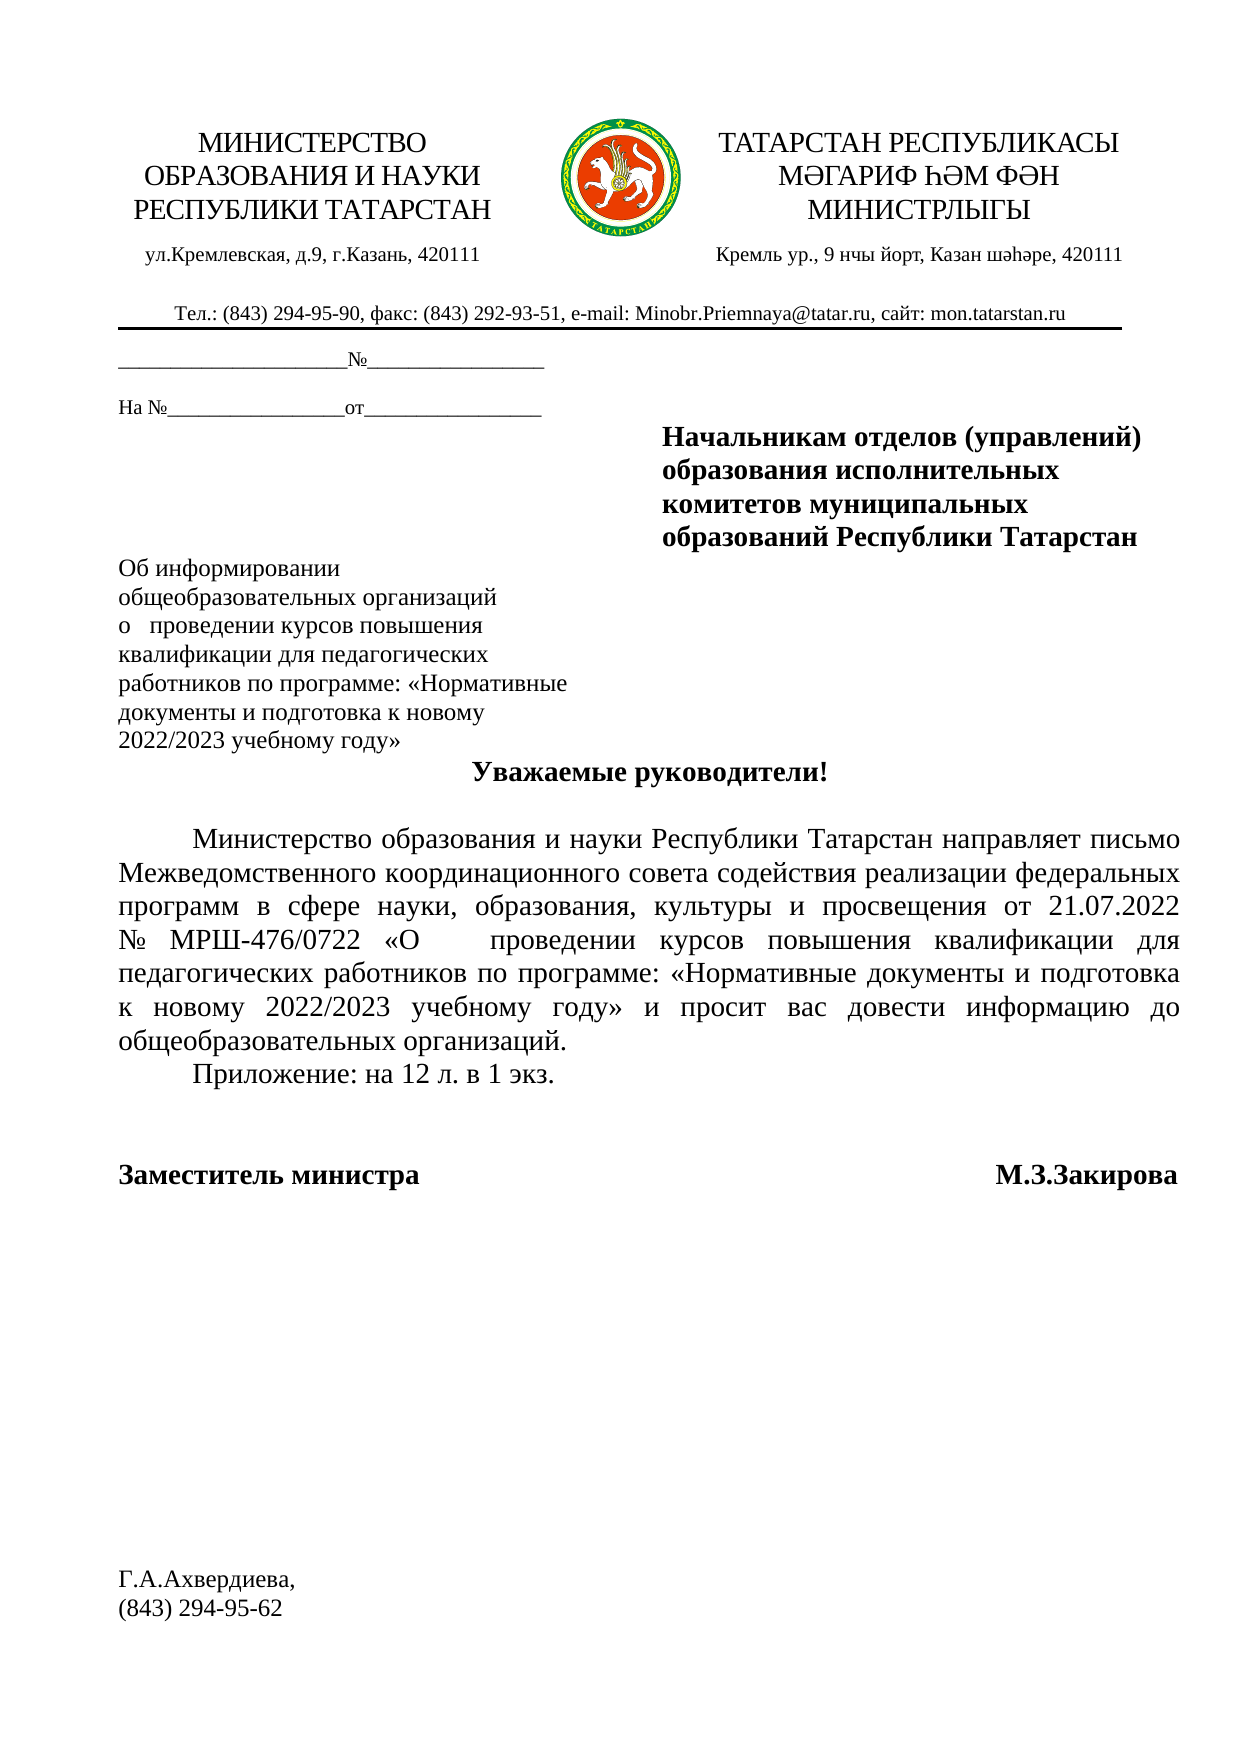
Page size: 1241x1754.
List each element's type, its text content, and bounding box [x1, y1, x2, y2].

text Тел.: (843) 294-95-90, факс: (843) 292-93-51, e-mail: Minobr.Priemnaya@tatar.ru, сайт: mon.tatarstan.ru [118, 301, 1122, 327]
text ______________________№_________________ [118, 347, 1181, 371]
text 2022/2023 учебному году» [118, 726, 1181, 754]
text Об информировании [118, 553, 1181, 582]
text На №_________________от_________________ [118, 395, 1181, 419]
text о проведении курсов повышения [118, 611, 1181, 639]
text работников по программе: «Нормативные [118, 668, 1181, 697]
text Уважаемые руководители! [118, 754, 1181, 788]
text (843) 294-95-62 [118, 1593, 1181, 1622]
text Заместитель министра М.З.Закирова [118, 1157, 1181, 1190]
text Г.А.Ахвердиева, [118, 1564, 1181, 1593]
text Министерство образования и науки Республики Татарстан направляет письмо Межведомственного координационного совета содействия реализации федеральных программ в сфере науки, образования, культуры и просвещения от 21.07.2022 № МРШ-476/0722 «О проведении курсов повышения квалификации для педагогических работников по программе: «Нормативные документы и подготовка к новому 2022/2023 учебному году» и просит вас довести информацию до общеобразовательных организаций. [118, 821, 1181, 1056]
text Приложение: на 12 л. в 1 экз. [118, 1056, 1181, 1090]
text документы и подготовка к новому [118, 697, 1181, 726]
text Начальникам отделов (управлений) образования исполнительных комитетов муниципальных образований Республики Татарстан [662, 419, 1181, 553]
text общеобразовательных организаций [118, 582, 1181, 611]
text квалификации для педагогических [118, 639, 1181, 668]
